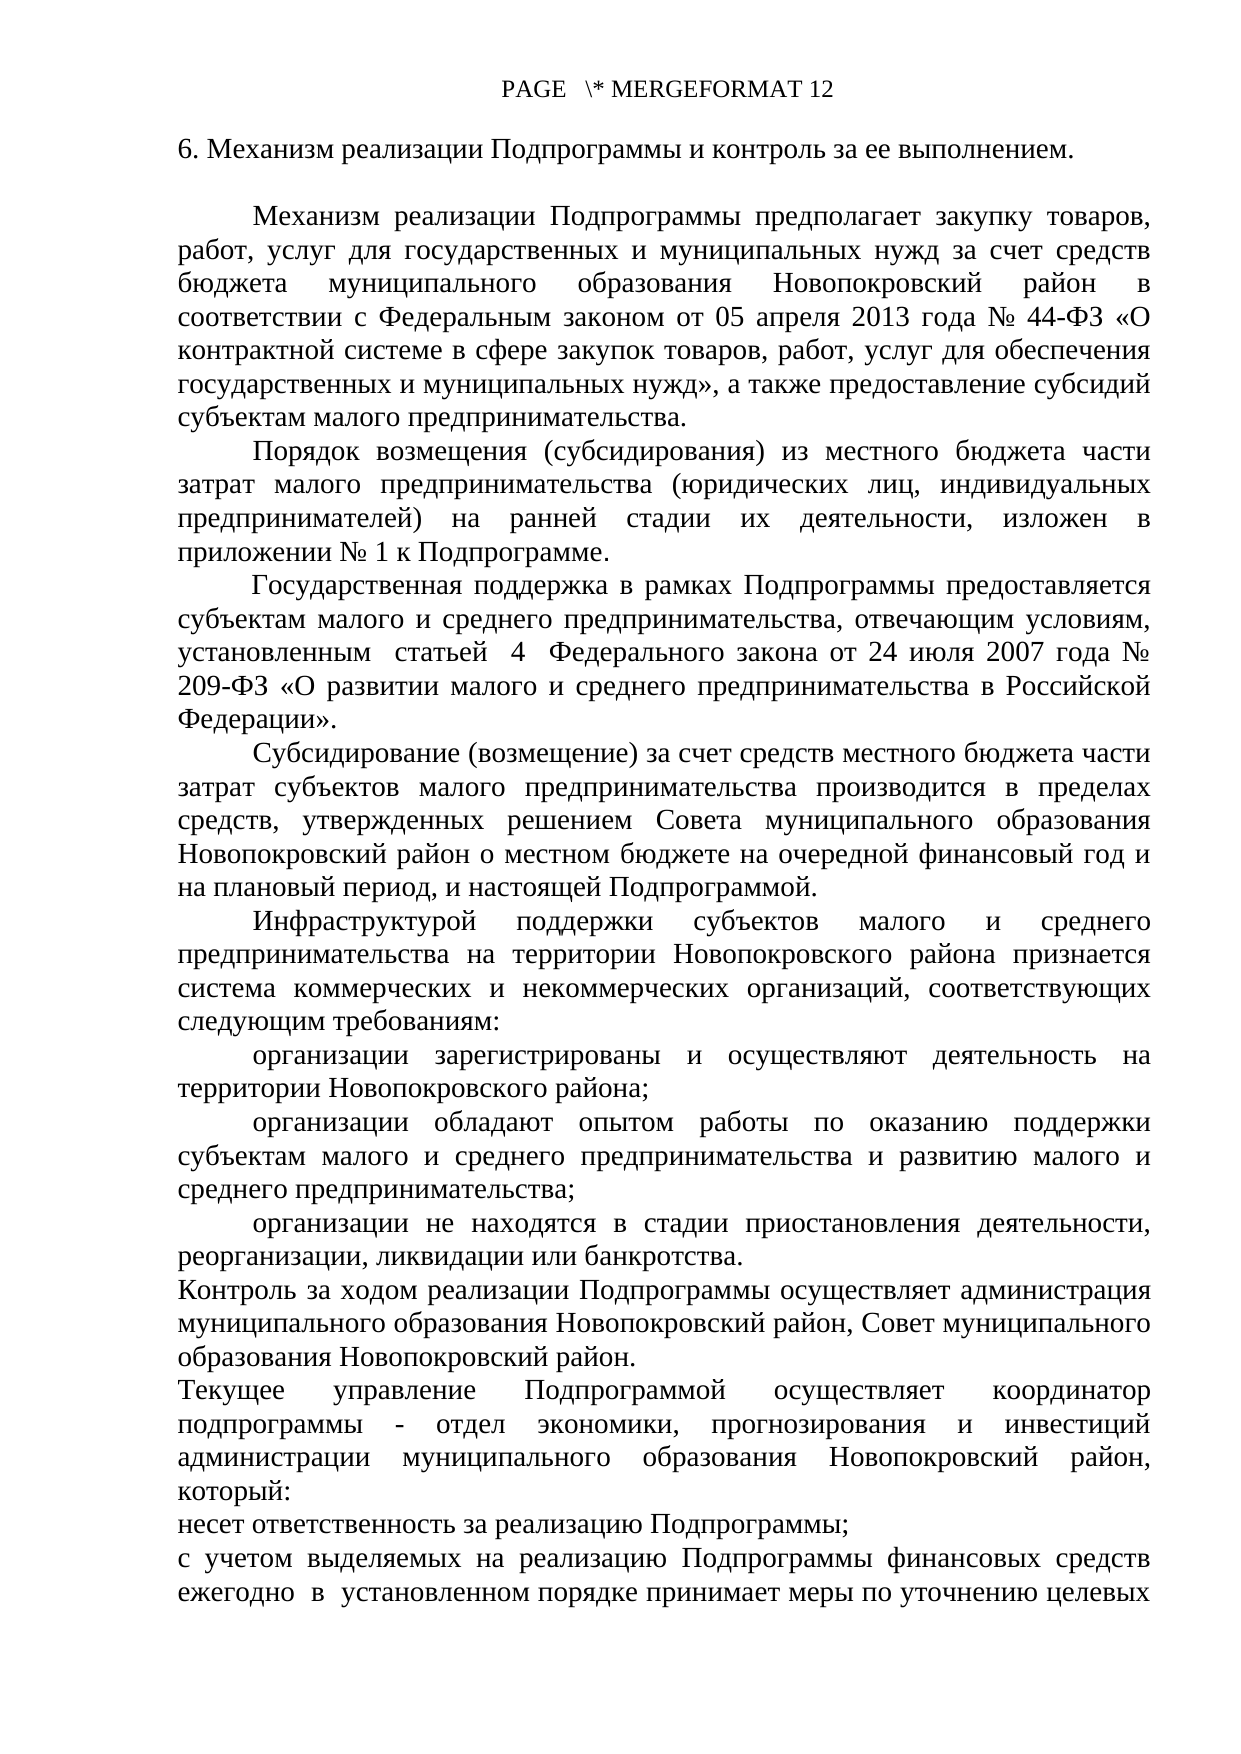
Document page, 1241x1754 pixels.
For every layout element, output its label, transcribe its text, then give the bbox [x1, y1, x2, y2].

text организации обладают опытом работы по оказанию поддержки субъектам малого и среднего предпринимательства и развитию малого и среднего предпринимательства; [177, 1104, 1152, 1205]
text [177, 1540, 1152, 1607]
text 6. Механизм реализации Подпрограммы и контроль за ее выполнением. [177, 131, 1152, 165]
text организации зарегистрированы и осуществляют деятельность на территории Новопокровского района; [177, 1037, 1152, 1104]
text Порядок возмещения (субсидирования) из местного бюджета части затрат малого предпринимательства (юридических лиц, индивидуальных предпринимателей) на ранней стадии их деятельности, изложен в приложении № 1 к Подпрограмме. [177, 433, 1152, 567]
text Инфраструктурой поддержки субъектов малого и среднего предпринимательства на территории Новопокровского района признается система коммерческих и некоммерческих организаций, соответствующих следующим требованиям: [177, 903, 1152, 1037]
text несет ответственность за реализацию Подпрограммы; [177, 1507, 1152, 1540]
text Механизм реализации Подпрограммы предполагает закупку товаров, работ, услуг для государственных и муниципальных нужд за счет средств бюджета муниципального образования Новопокровский район в соответствии с Федеральным законом от 05 апреля 2013 года № 44-ФЗ «О контрактной системе в сфере закупок товаров, работ, услуг для обеспечения государственных и муниципальных нужд», а также предоставление субсидий субъектам малого предпринимательства. [177, 198, 1152, 433]
text организации не находятся в стадии приостановления деятельности, реорганизации, ликвидации или банкротства. [177, 1205, 1152, 1272]
text Государственная поддержка в рамках Подпрограммы предоставляется субъектам малого и среднего предпринимательства, отвечающим условиям, установленным статьей 4 Федерального закона от 24 июля 2007 года № 209-ФЗ «О развитии малого и среднего предпринимательства в Российской Федерации». [177, 567, 1152, 735]
text Субсидирование (возмещение) за счет средств местного бюджета части затрат субъектов малого предпринимательства производится в пределах средств, утвержденных решением Совета муниципального образования Новопокровский район о местном бюджете на очередной финансовый год и на плановый период, и настоящей Подпрограммой. [177, 735, 1152, 903]
text Контроль за ходом реализации Подпрограммы осуществляет администрация муниципального образования Новопокровский район, Совет муниципального образования Новопокровский район. [177, 1272, 1152, 1372]
text Текущее управление Подпрограммой осуществляет координатор подпрограммы - отдел экономики, прогнозирования и инвестиций администрации муниципального образования Новопокровский район, который: [177, 1372, 1152, 1507]
